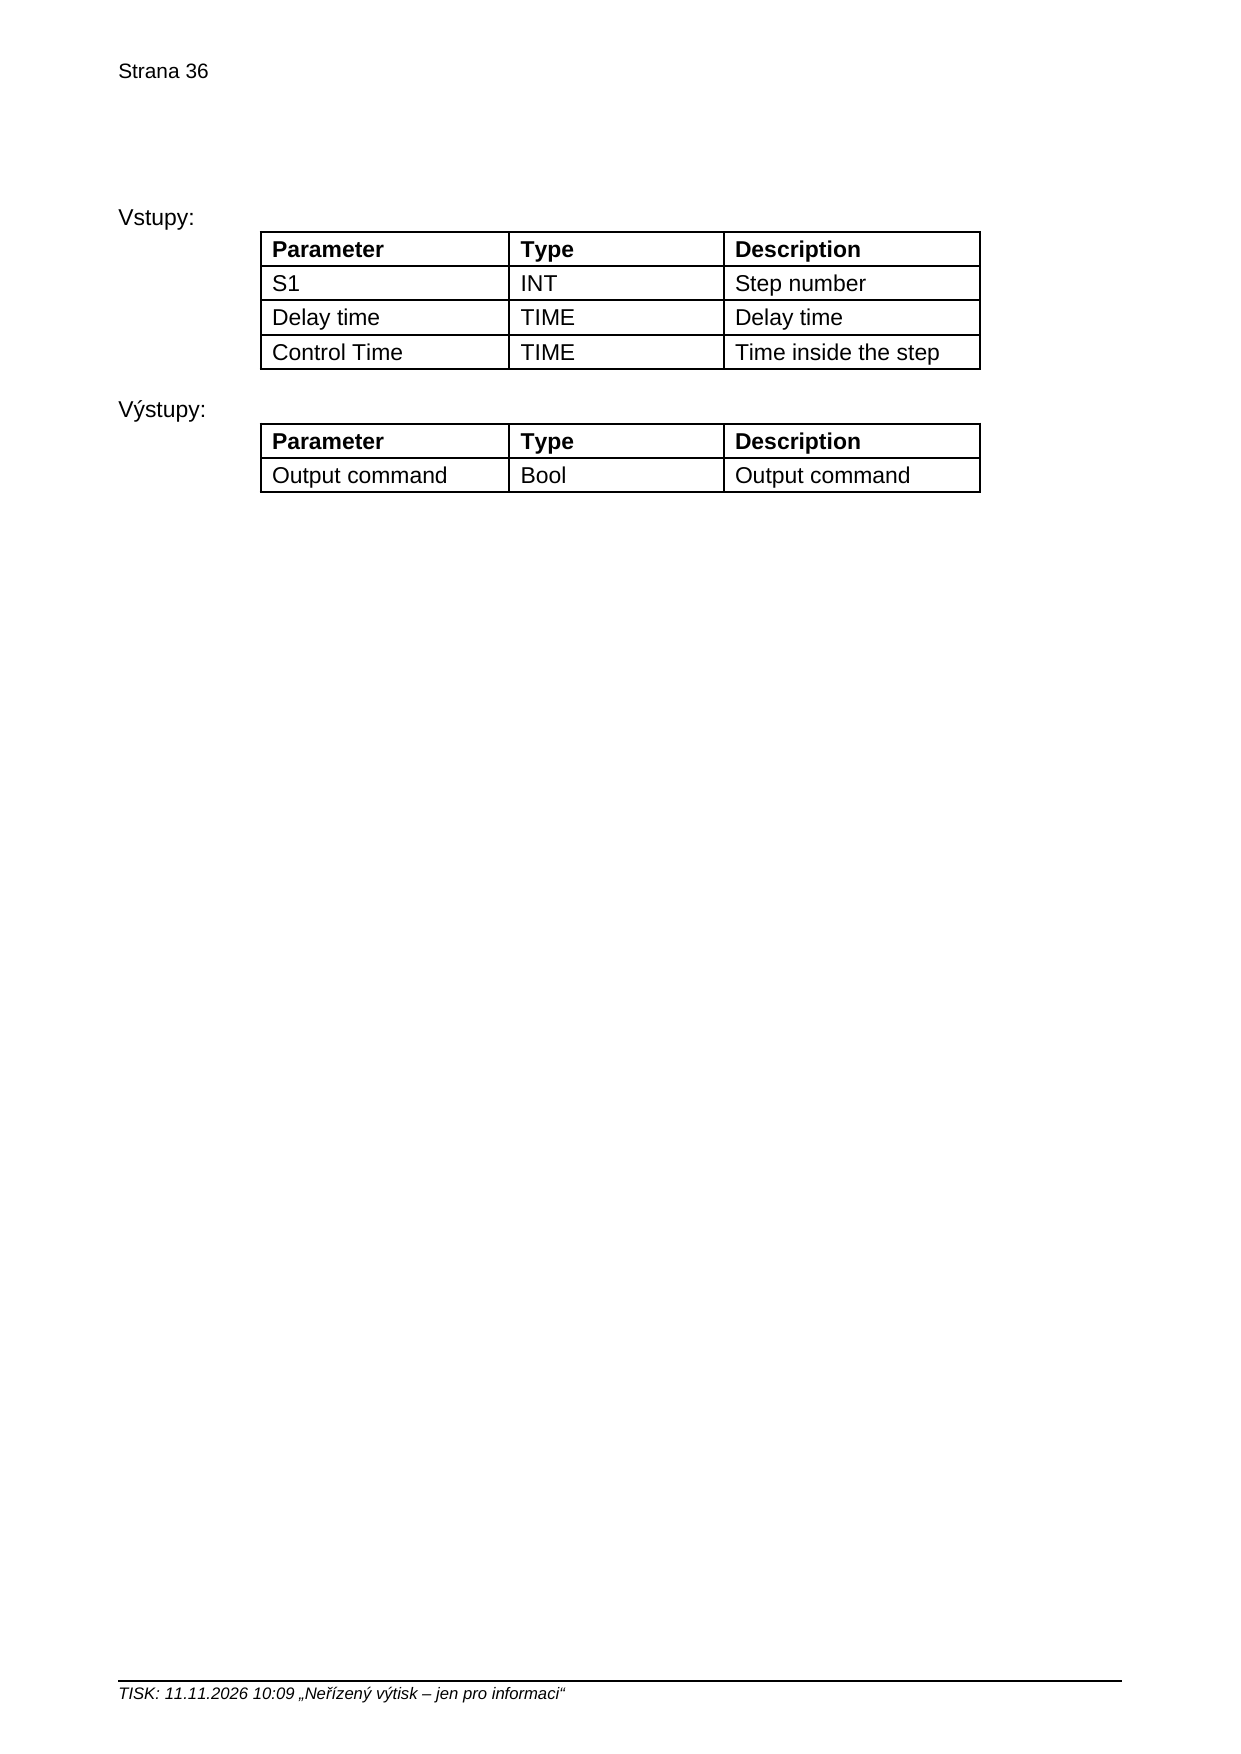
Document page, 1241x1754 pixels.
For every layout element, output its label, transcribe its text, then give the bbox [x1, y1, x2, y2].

table_header Description [725, 425, 979, 457]
text Výstupy: [118, 396, 1122, 423]
table_cell Output command [262, 459, 508, 491]
table_cell Delay time [725, 301, 979, 333]
table_cell TIME [510, 336, 723, 368]
table_header Parameter [262, 233, 508, 265]
table_header Parameter [262, 425, 508, 457]
table_cell Control Time [262, 336, 508, 368]
table_cell Time inside the step [725, 336, 979, 368]
table_cell INT [510, 267, 723, 299]
table_cell S1 [262, 267, 508, 299]
table_header Description [725, 233, 979, 265]
table_cell Step number [725, 267, 979, 299]
text Vstupy: [118, 204, 1122, 231]
table_header Type [510, 425, 723, 457]
table_header Type [510, 233, 723, 265]
table_cell Bool [510, 459, 723, 491]
table_cell Delay time [262, 301, 508, 333]
table_cell Output command [725, 459, 979, 491]
table_cell TIME [510, 301, 723, 333]
